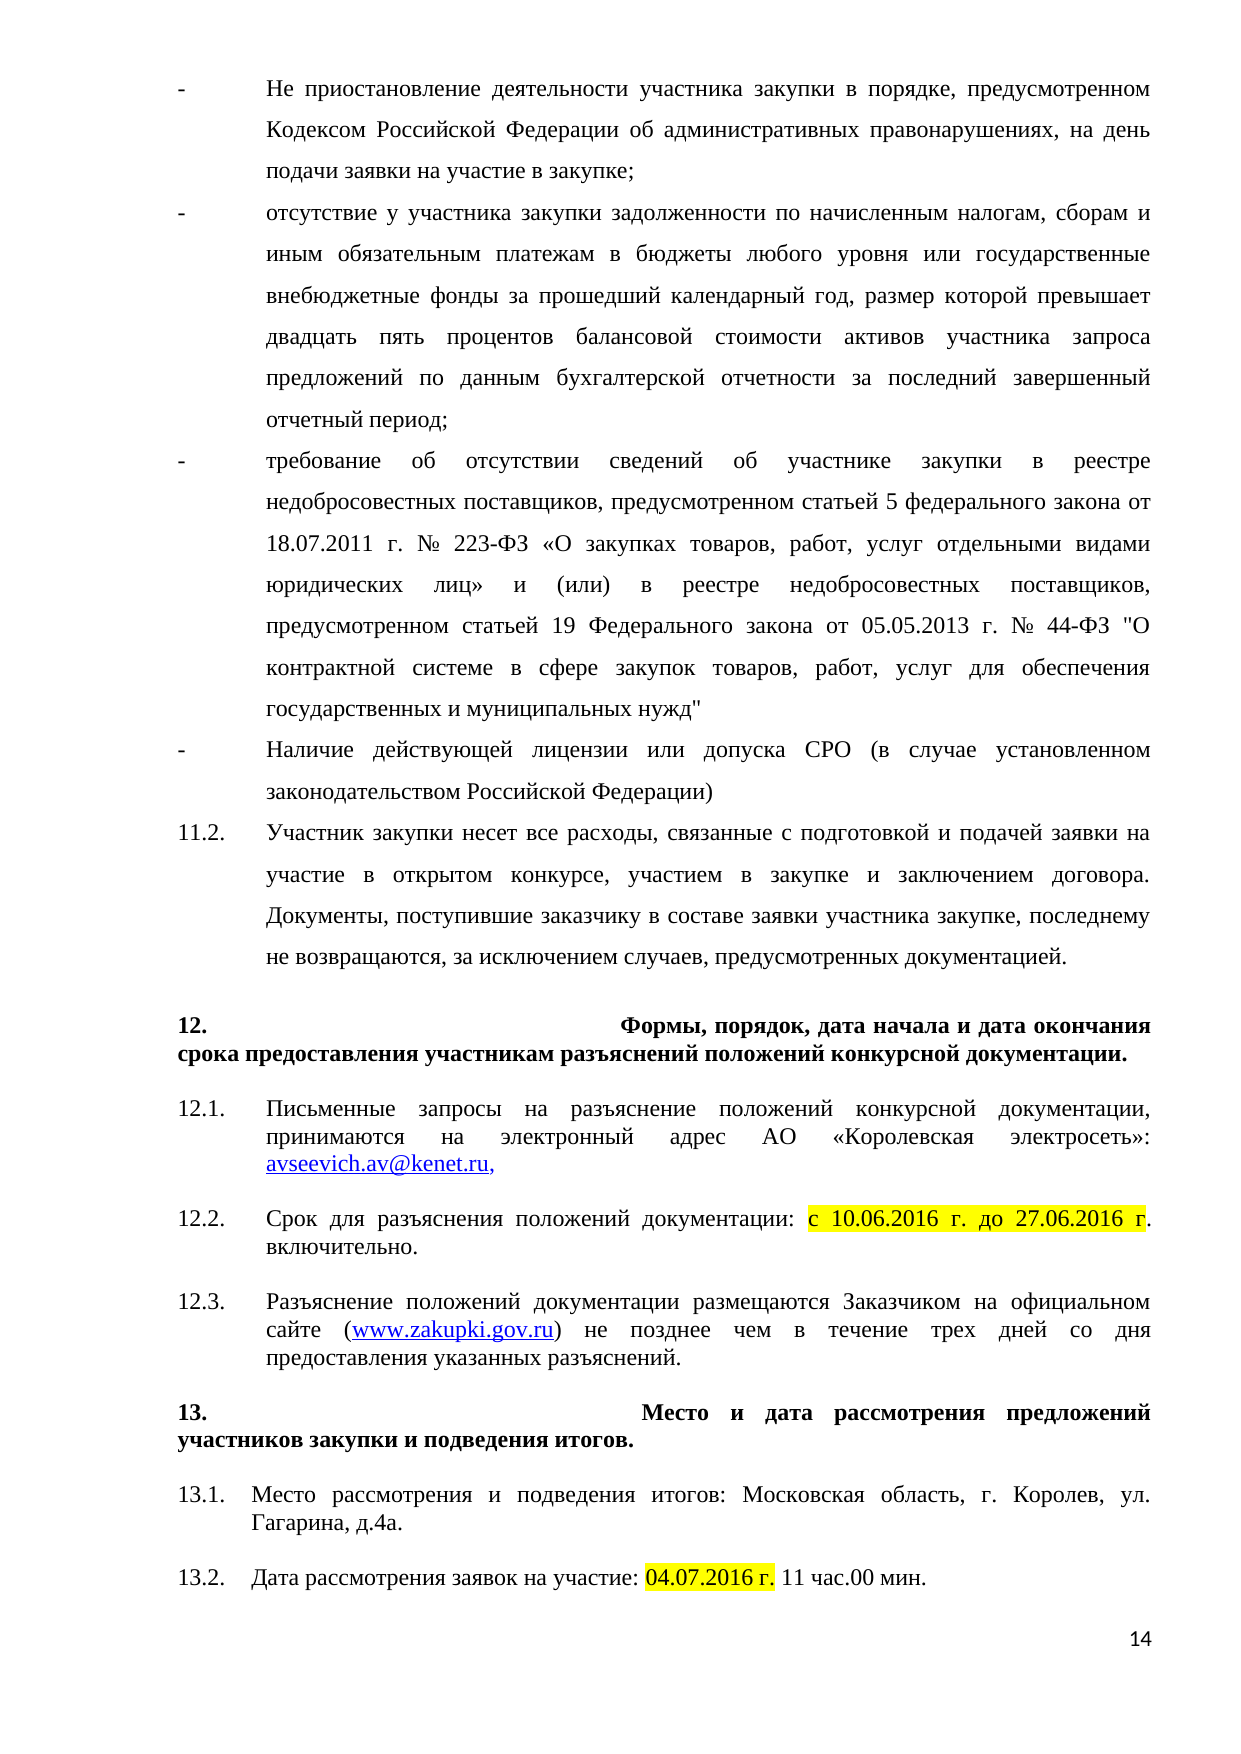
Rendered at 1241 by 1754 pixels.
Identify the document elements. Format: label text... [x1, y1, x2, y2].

list Наличие действующей лицензии или допуска СРО (в случае установленном законодательством Российской Федерации) [177, 736, 1152, 804]
list Место рассмотрения и подведения итогов: Московская область, г. Королев, ул. Гагарина, д.4а. [177, 1481, 1152, 1536]
list Срок для разъяснения положений документации: с 10.06.2016 г. до 27.06.2016 г. включительно. [177, 1204, 1152, 1260]
list Дата рассмотрения заявок на участие: 04.07.2016 г. 11 час.00 мин. [177, 1563, 645, 1591]
list Участник закупки несет все расходы, связанные с подготовкой и подачей заявки на участие в открытом конкурсе, участием в закупке и заключением договора. Документы, поступившие заказчику в составе заявки участника закупке, последнему не возвращаются, за исключением случаев, предусмотренных документацией. [177, 818, 1152, 970]
list Дата рассмотрения заявок на участие: 04.07.2016 г. 11 час.00 мин. [775, 1563, 1152, 1591]
list Разъяснение положений документации размещаются Заказчиком на официальном сайте (www.zakupki.gov.ru) не позднее чем в течение трех дней со дня предоставления указанных разъяснений. [177, 1287, 1152, 1370]
list Место и дата рассмотрения предложений участников закупки и подведения итогов. [177, 1398, 1152, 1453]
list Письменные запросы на разъяснение положений конкурсной документации, принимаются на электронный адрес АО «Королевская электросеть»: avseevich.av@kenet.ru, [177, 1094, 1152, 1177]
list Формы, порядок, дата начала и дата окончания срока предоставления участникам разъяснений положений конкурсной документации. [177, 1011, 1152, 1066]
list требование об отсутствии сведений об участнике закупки в реестре недобросовестных поставщиков, предусмотренном статьей 5 федерального закона от 18.07.2011 г. № 223-ФЗ «О закупках товаров, работ, услуг отдельными видами юридических лиц» и (или) в реестре недобросовестных поставщиков, предусмотренном статьей 19 Федерального закона от 05.05.2013 г. № 44-ФЗ "О контрактной системе в сфере закупок товаров, работ, услуг для обеспечения государственных и муниципальных нужд" [177, 446, 1152, 722]
list отсутствие у участника закупки задолженности по начисленным налогам, сборам и иным обязательным платежам в бюджеты любого уровня или государственные внебюджетные фонды за прошедший календарный год, размер которой превышает двадцать пять процентов балансовой стоимости активов участника запроса предложений по данным бухгалтерской отчетности за последний завершенный отчетный период; [177, 198, 1152, 432]
list Не приостановление деятельности участника закупки в порядке, предусмотренном Кодексом Российской Федерации об административных правонарушениях, на день подачи заявки на участие в закупке; [177, 74, 1152, 184]
